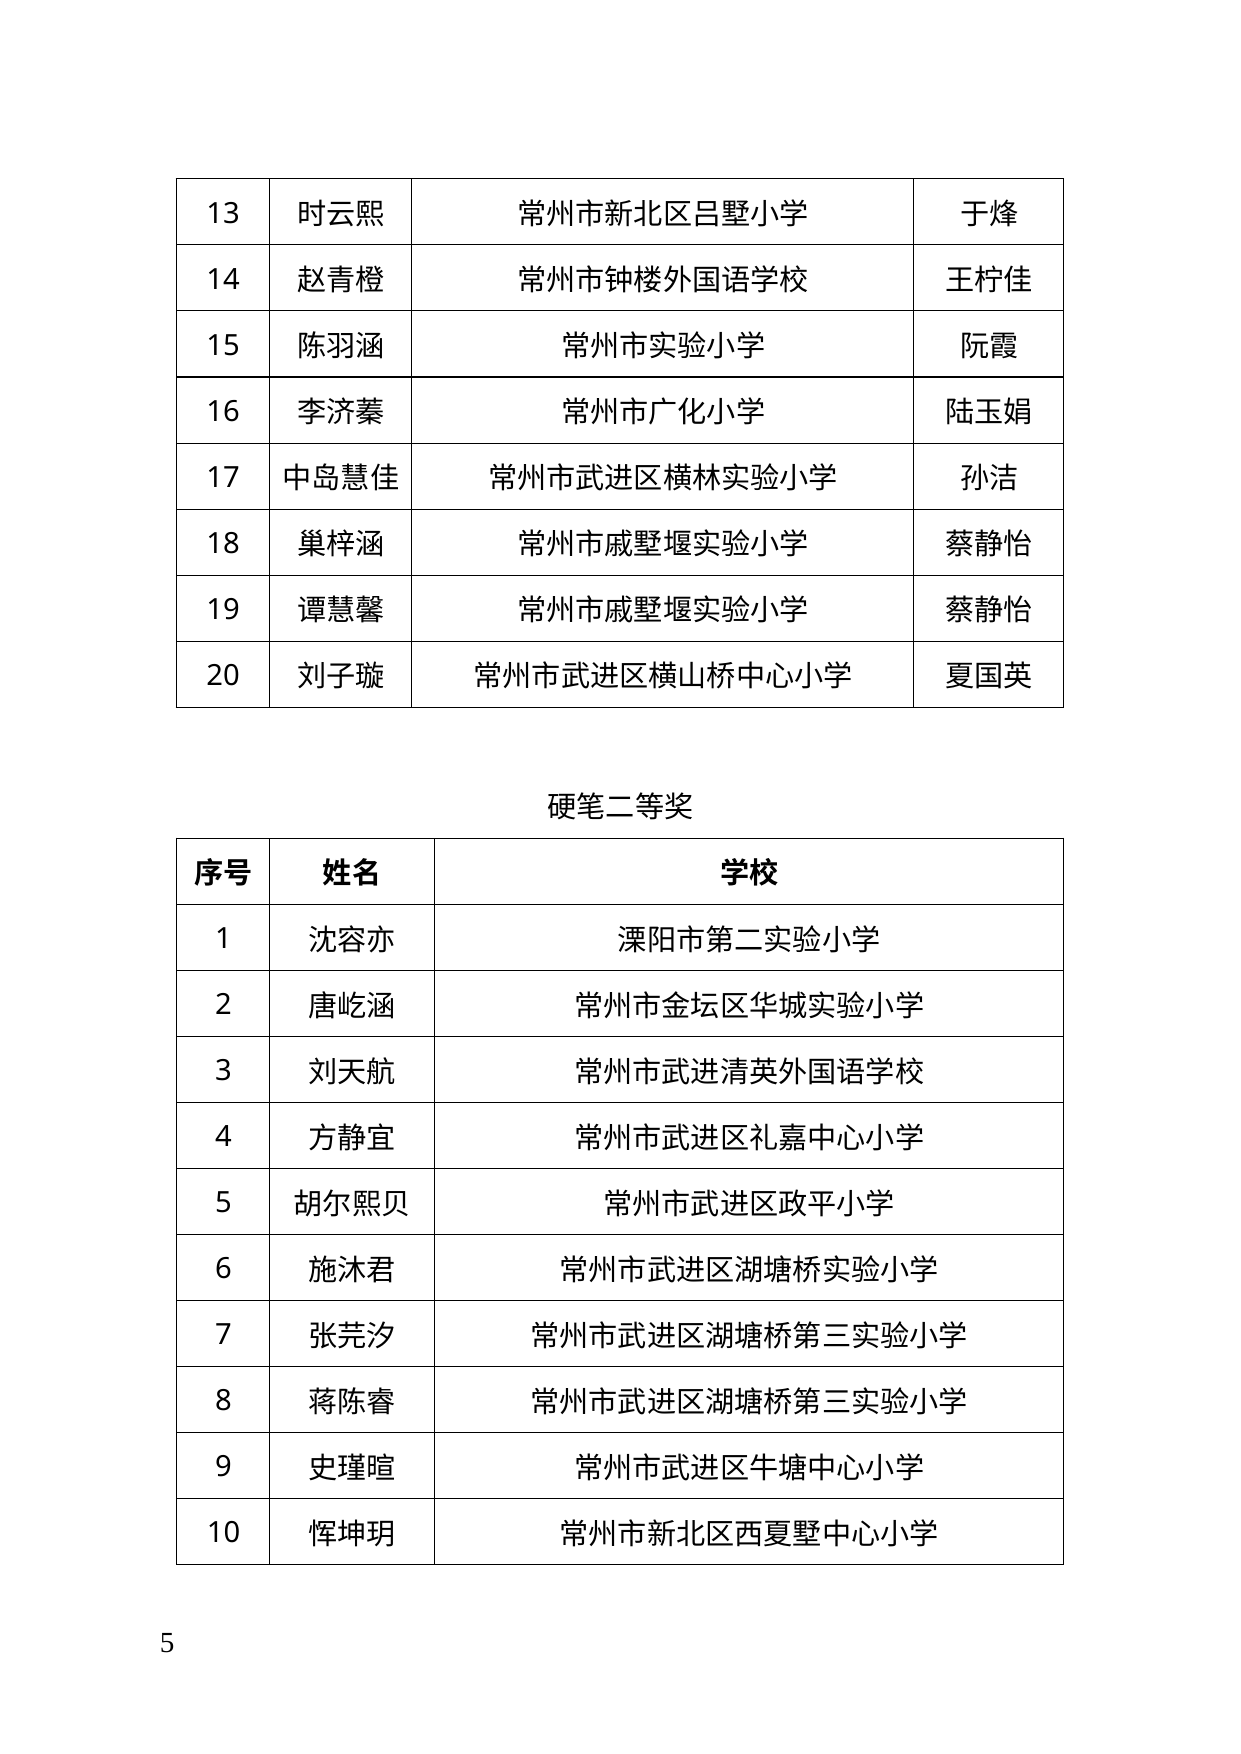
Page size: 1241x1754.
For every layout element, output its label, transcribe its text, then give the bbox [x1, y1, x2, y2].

table_cell 阮霞 [914, 311, 1063, 376]
table_cell 常州市钟楼外国语学校 [412, 245, 913, 310]
text 硬笔二等奖 [159, 773, 1081, 838]
table_cell 胡尔熙贝 [270, 1169, 434, 1234]
table_cell 时云熙 [270, 179, 411, 244]
table_cell 孙洁 [914, 444, 1063, 508]
table_cell 常州市武进区湖塘桥第三实验小学 [435, 1301, 1063, 1366]
table_cell 巢梓涵 [270, 510, 411, 574]
table_cell 6 [177, 1235, 269, 1300]
table_cell 李济蓁 [270, 378, 411, 442]
table_cell 谭慧馨 [270, 576, 411, 641]
table_cell 常州市金坛区华城实验小学 [435, 971, 1063, 1036]
table_cell 夏国英 [914, 642, 1063, 707]
table_cell 20 [177, 642, 269, 707]
table_cell 蔡静怡 [914, 576, 1063, 641]
table_cell 沈容亦 [270, 905, 434, 970]
table_cell 17 [177, 444, 269, 508]
table_cell 10 [177, 1499, 269, 1564]
table_cell 唐屹涵 [270, 971, 434, 1036]
table_cell 王柠佳 [914, 245, 1063, 310]
table_cell 史瑾暄 [270, 1433, 434, 1498]
table_cell 蒋陈睿 [270, 1367, 434, 1432]
table_cell 施沐君 [270, 1235, 434, 1300]
table_cell 9 [177, 1433, 269, 1498]
table_cell 13 [177, 179, 269, 244]
table_cell 于烽 [914, 179, 1063, 244]
table_cell 常州市武进区湖塘桥实验小学 [435, 1235, 1063, 1300]
table_cell 常州市武进区政平小学 [435, 1169, 1063, 1234]
table_cell 常州市新北区西夏墅中心小学 [435, 1499, 1063, 1564]
table_cell 4 [177, 1103, 269, 1168]
table_cell 陆玉娟 [914, 378, 1063, 442]
table_cell 16 [177, 378, 269, 442]
table_cell 陈羽涵 [270, 311, 411, 376]
table_cell 赵青橙 [270, 245, 411, 310]
table_cell 19 [177, 576, 269, 641]
table_cell 中岛慧佳 [270, 444, 411, 508]
table_header 姓名 [270, 839, 434, 904]
table_cell 恽坤玥 [270, 1499, 434, 1564]
table_cell 5 [177, 1169, 269, 1234]
table_cell 常州市武进区横林实验小学 [412, 444, 913, 508]
table_header 学校 [435, 839, 1063, 904]
table_cell 溧阳市第二实验小学 [435, 905, 1063, 970]
table_cell 常州市广化小学 [412, 378, 913, 442]
table_cell 张芫汐 [270, 1301, 434, 1366]
table_cell 常州市新北区吕墅小学 [412, 179, 913, 244]
table_cell 15 [177, 311, 269, 376]
table_cell 常州市武进区牛塘中心小学 [435, 1433, 1063, 1498]
table_cell 常州市武进区湖塘桥第三实验小学 [435, 1367, 1063, 1432]
table_cell 2 [177, 971, 269, 1036]
table_cell 7 [177, 1301, 269, 1366]
table_cell 常州市实验小学 [412, 311, 913, 376]
table_cell 常州市戚墅堰实验小学 [412, 576, 913, 641]
table_cell 常州市武进清英外国语学校 [435, 1037, 1063, 1102]
table_cell 常州市武进区礼嘉中心小学 [435, 1103, 1063, 1168]
table_cell 18 [177, 510, 269, 574]
table_cell 3 [177, 1037, 269, 1102]
table_cell 1 [177, 905, 269, 970]
table_cell 刘天航 [270, 1037, 434, 1102]
table_cell 方静宜 [270, 1103, 434, 1168]
table_cell 14 [177, 245, 269, 310]
table_cell 刘子璇 [270, 642, 411, 707]
table_cell 常州市戚墅堰实验小学 [412, 510, 913, 574]
table_cell 蔡静怡 [914, 510, 1063, 574]
table_cell 常州市武进区横山桥中心小学 [412, 642, 913, 707]
table_header 序号 [177, 839, 269, 904]
table_cell 8 [177, 1367, 269, 1432]
